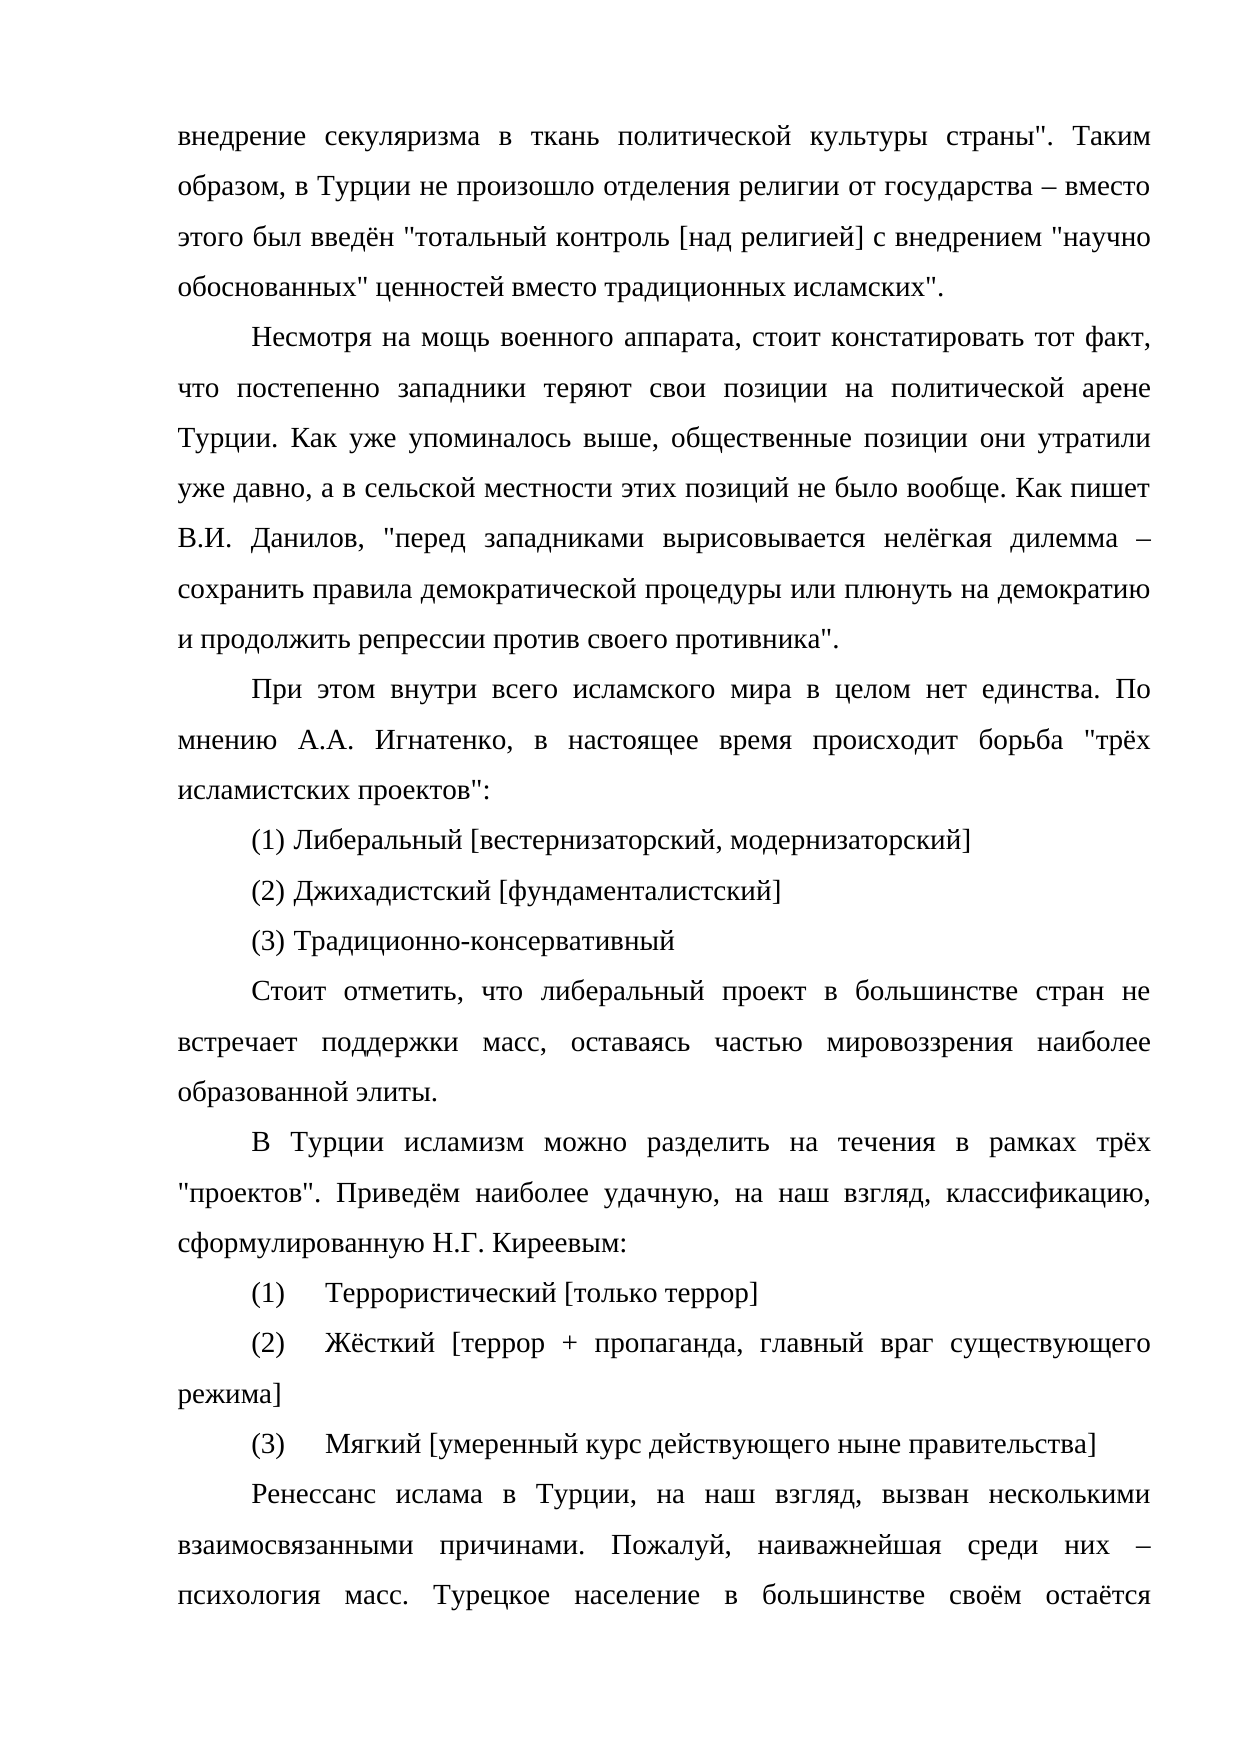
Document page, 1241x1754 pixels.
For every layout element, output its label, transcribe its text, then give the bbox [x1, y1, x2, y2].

list Джихадистский [фундаменталистский] [177, 873, 1152, 906]
list Либеральный [вестернизаторский, модернизаторский] [177, 822, 1152, 856]
text При этом внутри всего исламского мира в целом нет единства. По мнению А.А. Игнатенко, в настоящее время происходит борьба "трёх исламистских проектов": [177, 672, 1152, 806]
text Несмотря на мощь военного аппарата, стоит констатировать тот факт, что постепенно западники теряют свои позиции на политической арене Турции. Как уже упоминалось выше, общественные позиции они утратили уже давно, а в сельской местности этих позиций не было вообще. Как пишет В.И. Данилов, "перед западниками вырисовывается нелёгкая дилемма – сохранить правила демократической процедуры или плюнуть на демократию и продолжить репрессии против своего противника". [177, 319, 1152, 655]
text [177, 118, 1152, 303]
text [177, 1477, 1152, 1611]
text В Турции исламизм можно разделить на течения в рамках трёх "проектов". Приведём наиболее удачную, на наш взгляд, классификацию, сформулированную Н.Г. Киреевым: [177, 1124, 1152, 1258]
text Стоит отметить, что либеральный проект в большинстве стран не встречает поддержки масс, оставаясь частью мировоззрения наиболее образованной элиты. [177, 973, 1152, 1108]
list Жёсткий [террор + пропаганда, главный враг существующего режима] [177, 1326, 1152, 1409]
list Мягкий [умеренный курс действующего ныне правительства] [177, 1426, 1152, 1460]
list Традиционно-консервативный [177, 923, 1152, 957]
list Террористический [только террор] [177, 1275, 1152, 1309]
